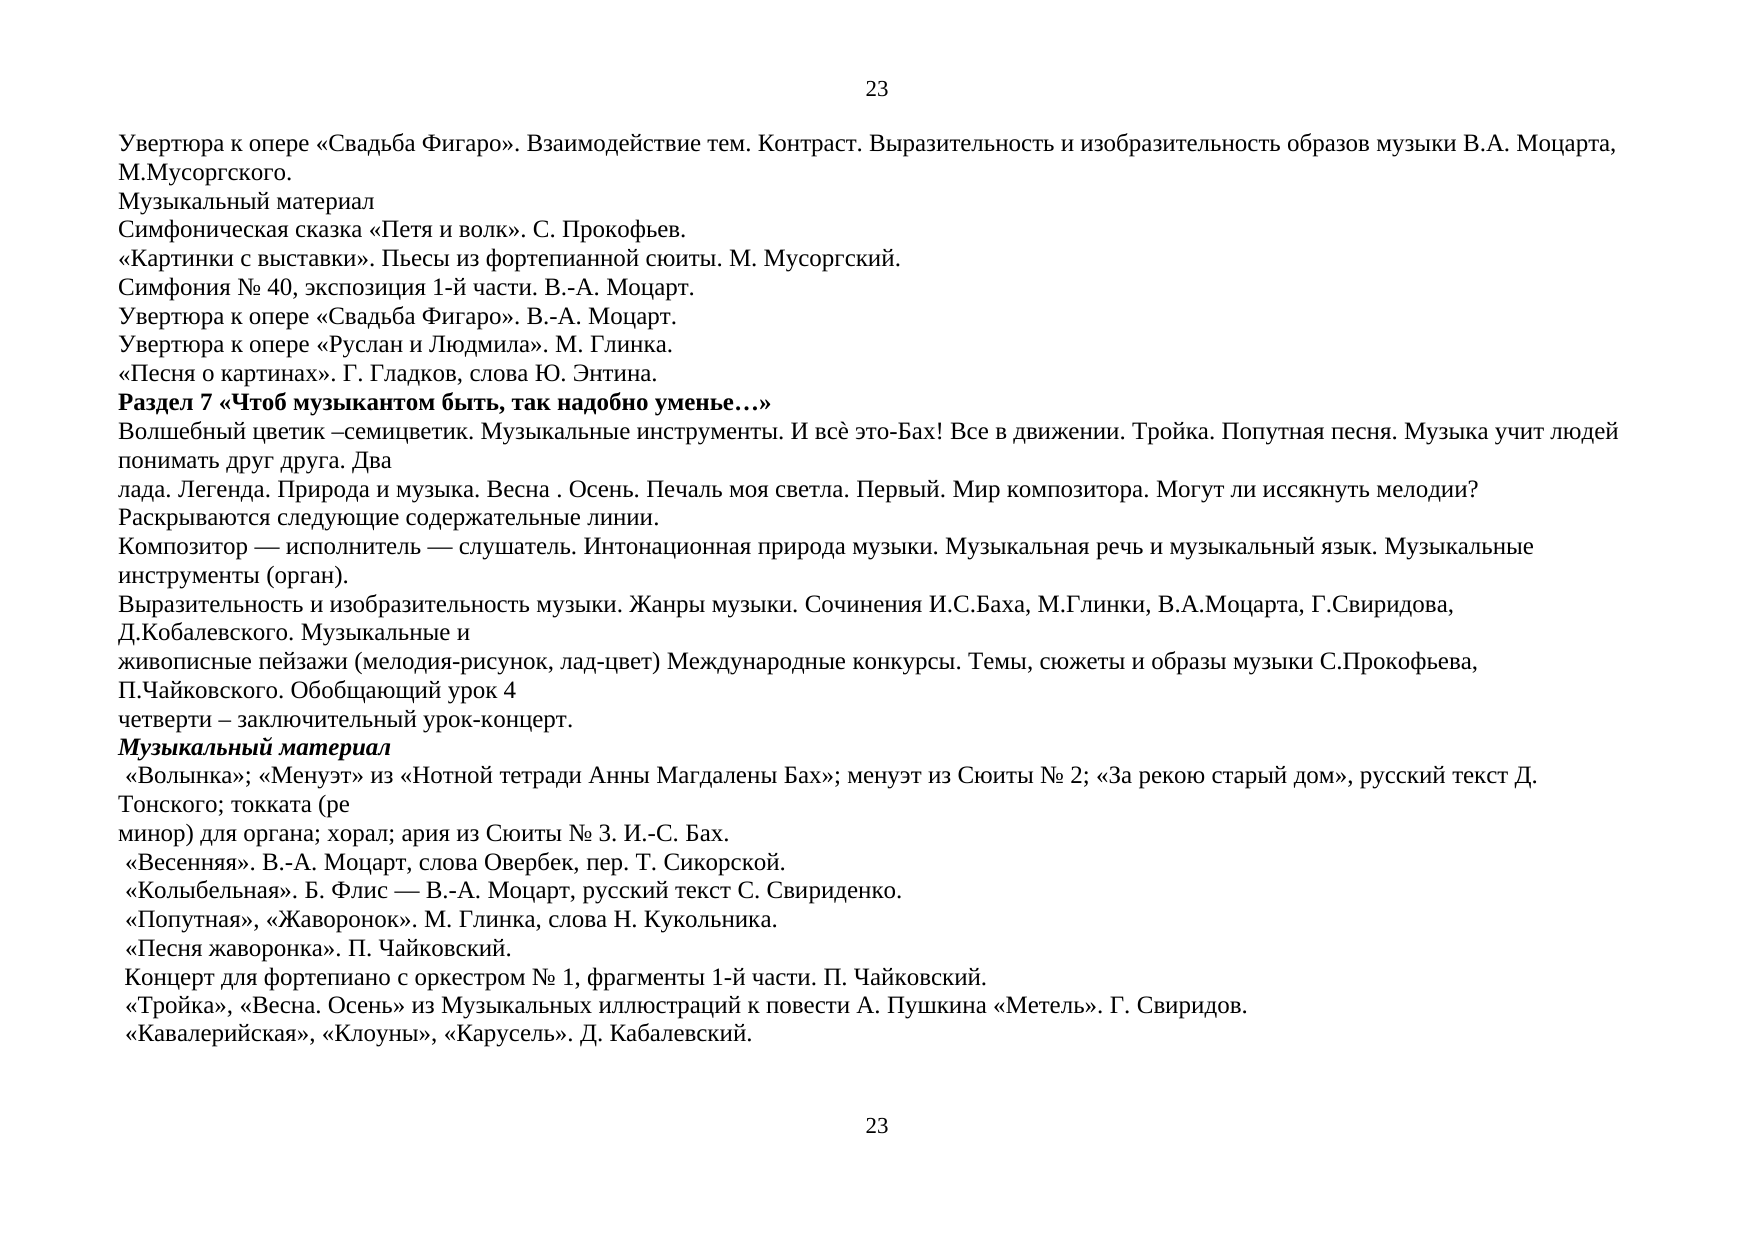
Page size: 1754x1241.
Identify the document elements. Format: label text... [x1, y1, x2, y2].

text Д.Кобалевского. Музыкальные и [118, 617, 1658, 646]
subtitle Раздел 7 «Чтоб музыкантом быть, так надобно уменье…» [118, 388, 1658, 416]
text «Колыбельная». Б. Флис — В.-А. Моцарт, русский текст С. Свириденко. [125, 875, 1658, 904]
text «Волынка»; «Менуэт» из «Нотной тетради Анны Магдалены Бах»; менуэт из Сюиты № 2; «За рекою старый дом», русский текст Д. [125, 761, 1658, 789]
text «Попутная», «Жаворонок». М. Глинка, слова Н. Кукольника. [125, 904, 1658, 933]
text минор) для органа; хорал; ария из Сюиты № 3. И.-С. Бах. [118, 818, 1658, 847]
text Композитор — исполнитель — слушатель. Интонационная природа музыки. Музыкальная речь и музыкальный язык. Музыкальные инструменты (орган). [118, 531, 1658, 589]
text «Песня о картинах». Г. Гладков, слова Ю. Энтина. [118, 358, 1658, 387]
text «Тройка», «Весна. Осень» из Музыкальных иллюстраций к повести А. Пушкина «Метель». Г. Свиридов. [125, 990, 1658, 1019]
text П.Чайковского. Обобщающий урок 4 четверти – заключительный урок-концерт. Музыкальный материал [118, 675, 575, 761]
text Симфоническая сказка «Петя и волк». С. Прокофьев. [118, 214, 1658, 243]
text Волшебный цветик –семицветик. Музыкальные инструменты. И всѐ это-Бах! Все в движении. Тройка. Попутная песня. Музыка учит людей понимать друг друга. Два [118, 416, 1621, 474]
text лада. Легенда. Природа и музыка. Весна . Осень. Печаль моя светла. Первый. Мир композитора. Могут ли иссякнуть мелодии? Раскрываются следующие содержательные линии. [118, 474, 1603, 531]
text Тонского; токката (ре [118, 789, 1658, 818]
text живописные пейзажи (мелодия-рисунок, лад-цвет) Международные конкурсы. Темы, сюжеты и образы музыки С.Прокофьева, [118, 646, 1658, 675]
text «Картинки с выставки». Пьесы из фортепианной сюиты. М. Мусоргский. Симфония № 40, экспозиция 1-й части. В.-А. Моцарт. [118, 243, 903, 301]
text «Кавалерийская», «Клоуны», «Карусель». Д. Кабалевский. [125, 1019, 1658, 1048]
text Музыкальный материал [118, 186, 1658, 214]
text Концерт для фортепиано с оркестром № 1, фрагменты 1-й части. П. Чайковский. [124, 962, 1658, 990]
text Увертюра к опере «Свадьба Фигаро». Взаимодействие тем. Контраст. Выразительность и изобразительность образов музыки В.А. Моцарта, М.Мусоргского. [118, 128, 1619, 186]
text Увертюра к опере «Свадьба Фигаро». В.-А. Моцарт. Увертюра к опере «Руслан и Людмила». М. Глинка. [118, 301, 679, 358]
text «Весенняя». В.-А. Моцарт, слова Овербек, пер. Т. Сикорской. [125, 847, 1658, 875]
text Выразительность и изобразительность музыки. Жанры музыки. Сочинения И.С.Баха, М.Глинки, В.А.Моцарта, Г.Свиридова, [118, 589, 1658, 617]
text «Песня жаворонка». П. Чайковский. [125, 933, 1658, 962]
